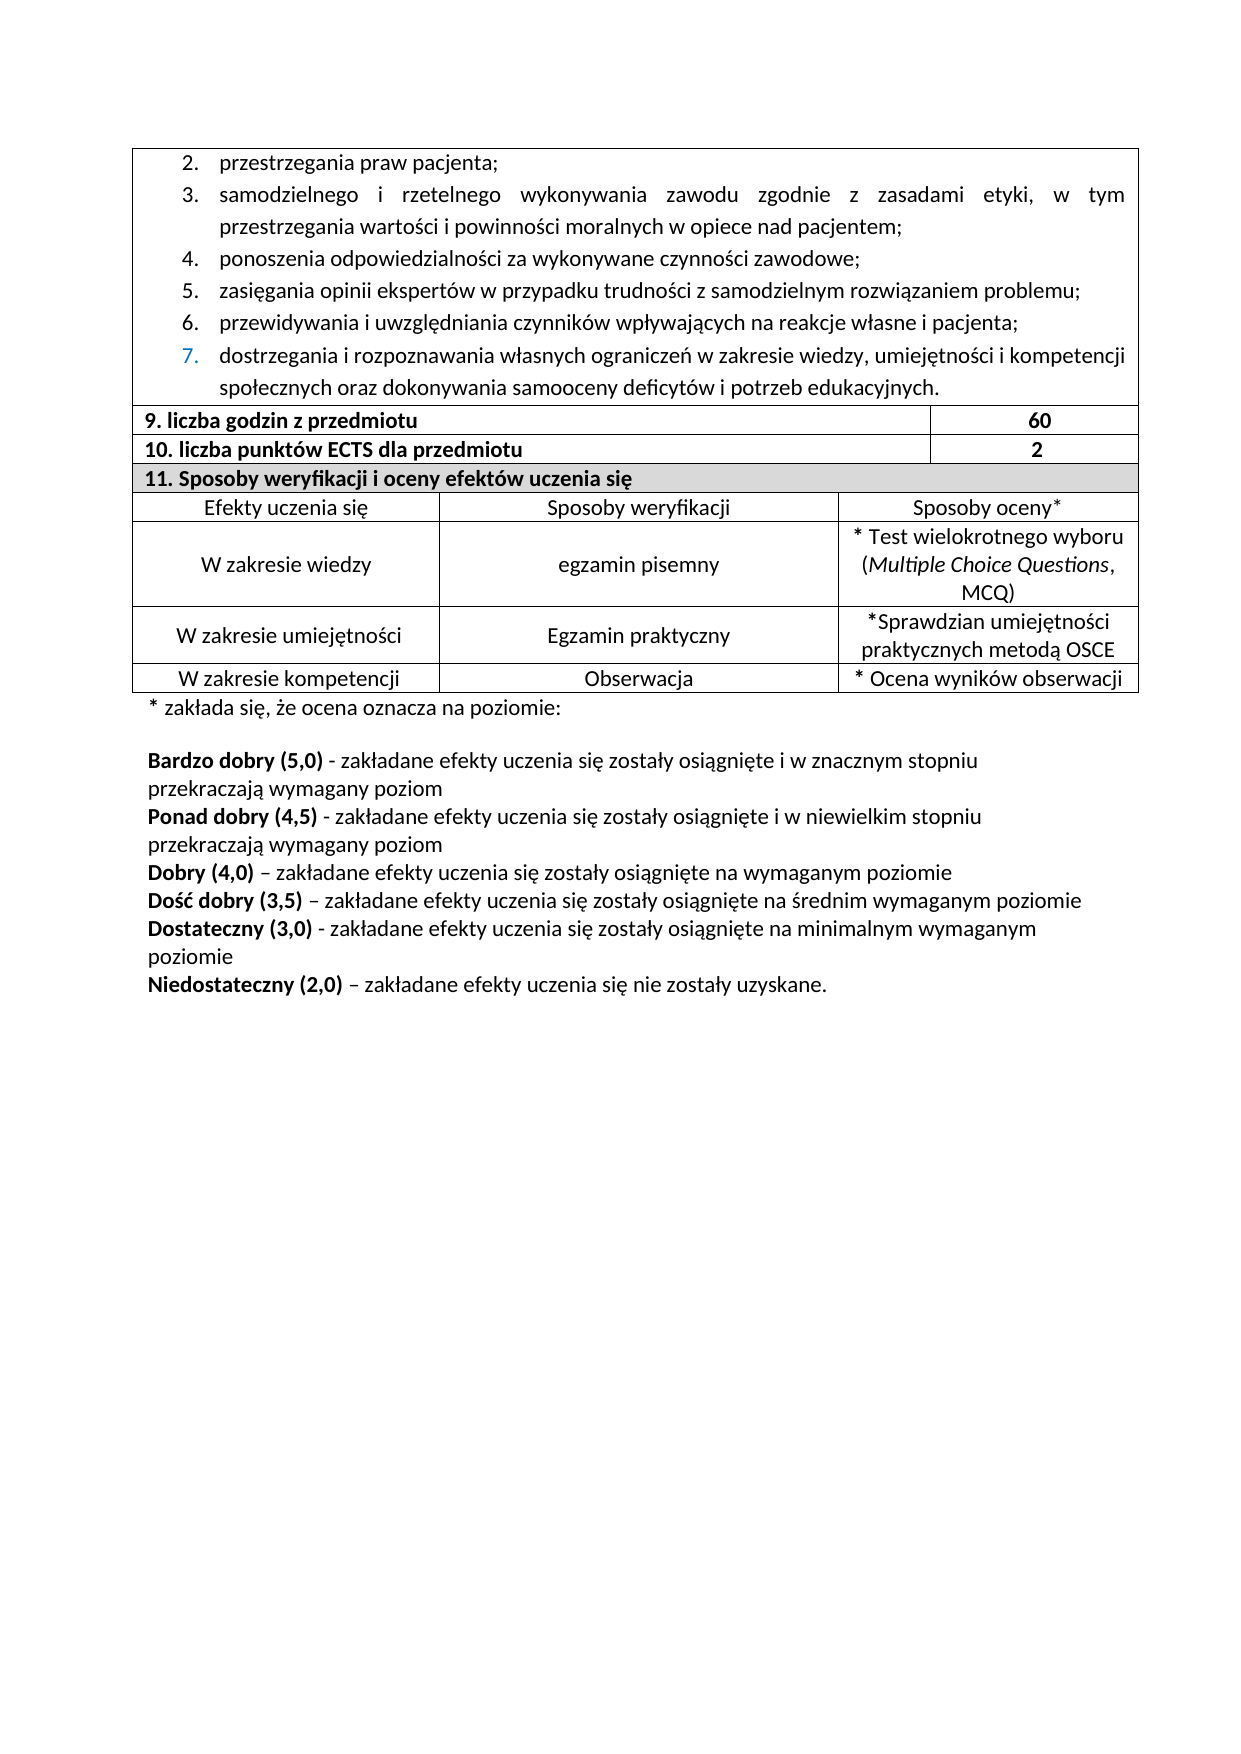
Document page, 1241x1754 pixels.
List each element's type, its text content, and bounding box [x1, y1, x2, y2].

table_cell * Test wielokrotnego wyboru (Multiple Choice Questions, MCQ) [839, 522, 1138, 606]
text Niedostateczny (2,0) – zakładane efekty uczenia się nie zostały uzyskane. [148, 971, 1093, 998]
table_cell Sposoby weryfikacji [440, 493, 838, 521]
table_cell * Ocena wyników obserwacji [839, 664, 1138, 692]
table_cell Obserwacja [440, 664, 838, 692]
table_cell 11. Sposoby weryfikacji i oceny efektów uczenia się [133, 464, 1138, 492]
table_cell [133, 149, 1138, 405]
table_cell W zakresie umiejętności [133, 607, 439, 663]
text Ponad dobry (4,5) - zakładane efekty uczenia się zostały osiągnięte i w niewielkim stopniu przekraczają wymagany poziom [148, 802, 1093, 858]
text Dość dobry (3,5) – zakładane efekty uczenia się zostały osiągnięte na średnim wymaganym poziomie [148, 886, 1093, 914]
table_cell egzamin pisemny [440, 522, 838, 606]
table_cell *Sprawdzian umiejętności praktycznych metodą OSCE [839, 607, 1138, 663]
table_cell 10. liczba punktów ECTS dla przedmiotu [133, 435, 930, 463]
text Bardzo dobry (5,0) - zakładane efekty uczenia się zostały osiągnięte i w znacznym stopniu przekraczają wymagany poziom [148, 746, 1093, 802]
table_cell Sposoby oceny* [839, 493, 1138, 521]
text Dostateczny (3,0) - zakładane efekty uczenia się zostały osiągnięte na minimalnym wymaganym poziomie [148, 914, 1093, 971]
text Dobry (4,0) – zakładane efekty uczenia się zostały osiągnięte na wymaganym poziomie [148, 858, 1093, 886]
table_cell W zakresie wiedzy [133, 522, 439, 606]
table_cell Efekty uczenia się [133, 493, 439, 521]
table_cell W zakresie kompetencji [133, 664, 439, 692]
text * zakłada się, że ocena oznacza na poziomie: [148, 693, 1093, 721]
table_cell Egzamin praktyczny [440, 607, 838, 663]
table_cell 9. liczba godzin z przedmiotu [133, 406, 930, 434]
table_cell 2 [931, 435, 1138, 463]
table_cell 60 [931, 406, 1138, 434]
